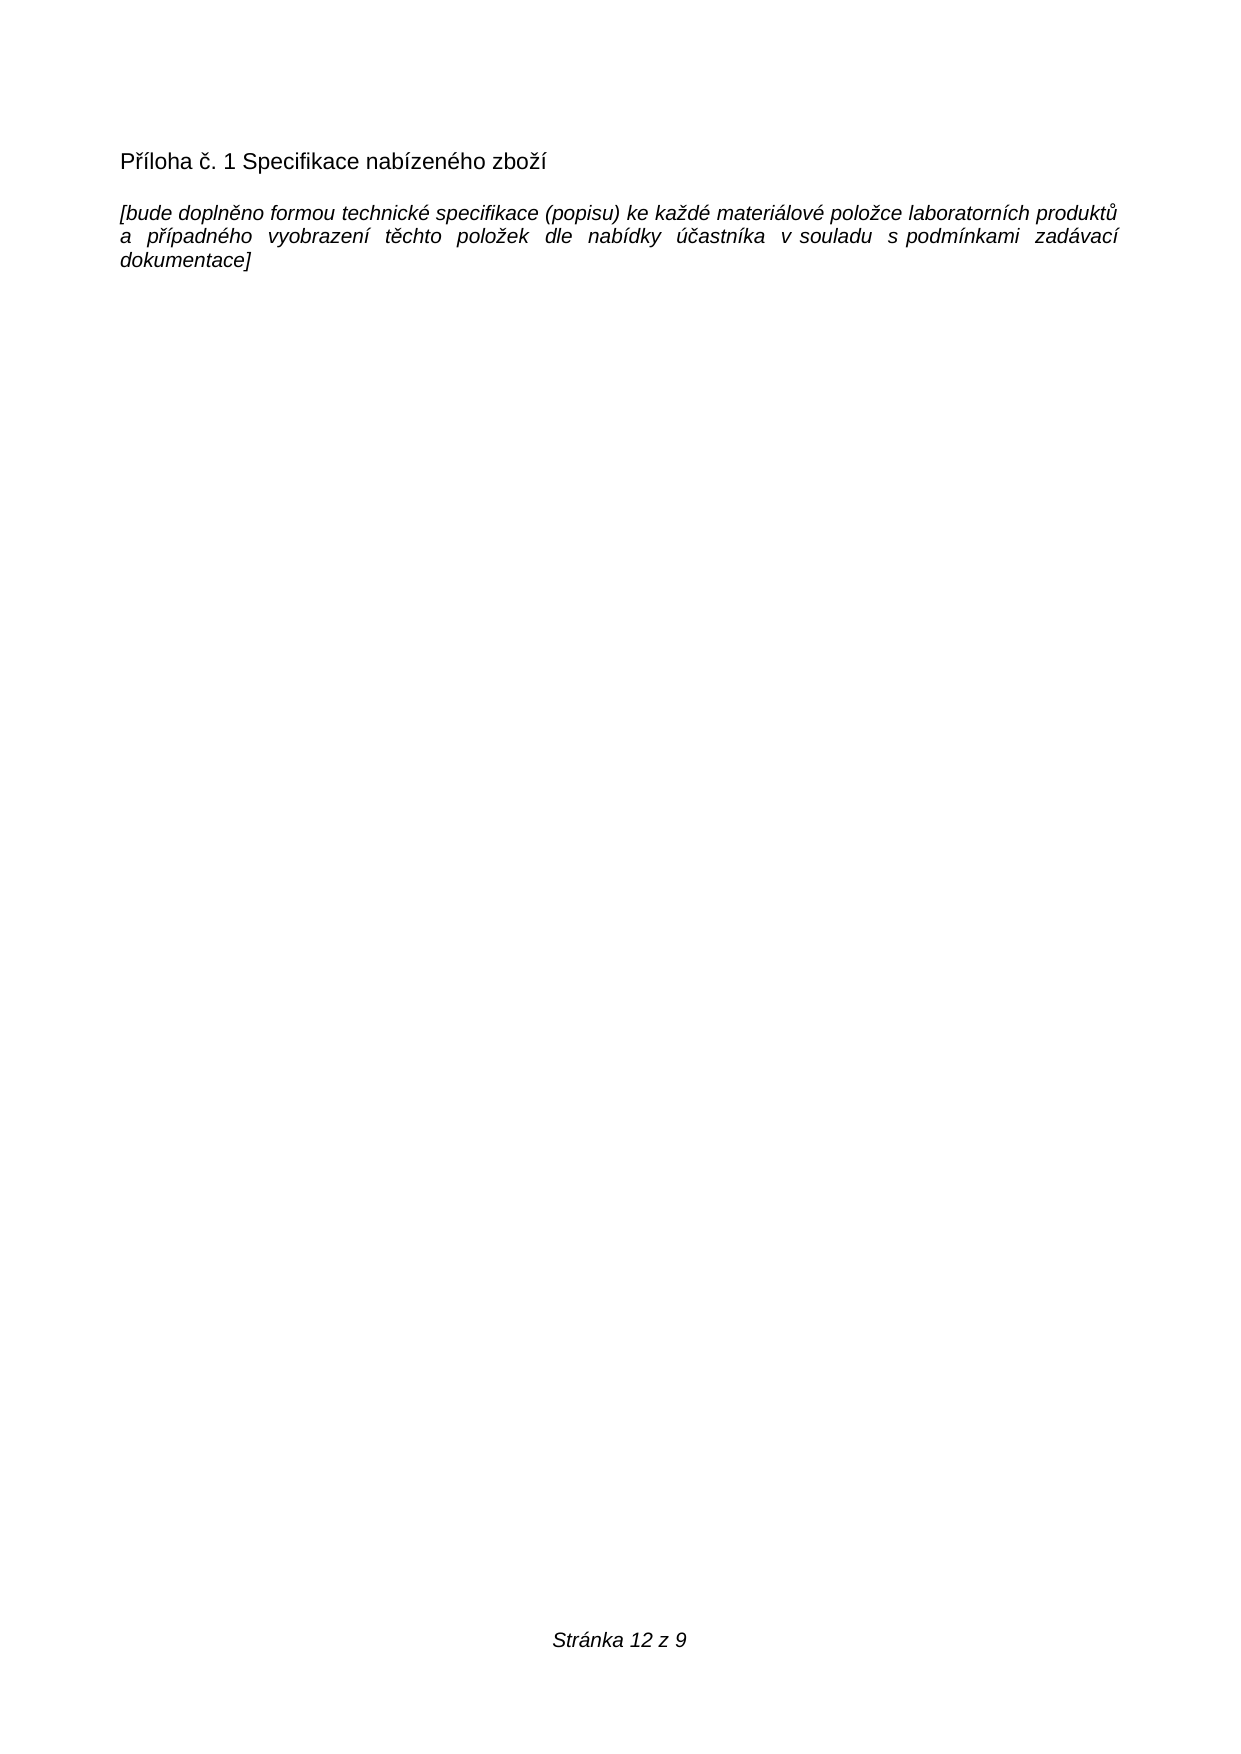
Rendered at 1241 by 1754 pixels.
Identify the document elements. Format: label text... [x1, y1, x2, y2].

text Příloha č. 1 Specifikace nabízeného zboží [120, 148, 1120, 174]
text [bude doplněno formou technické specifikace (popisu) ke každé materiálové položce laboratorních produktů a případného vyobrazení těchto položek dle nabídky účastníka v souladu s podmínkami zadávací dokumentace] [120, 200, 1120, 272]
